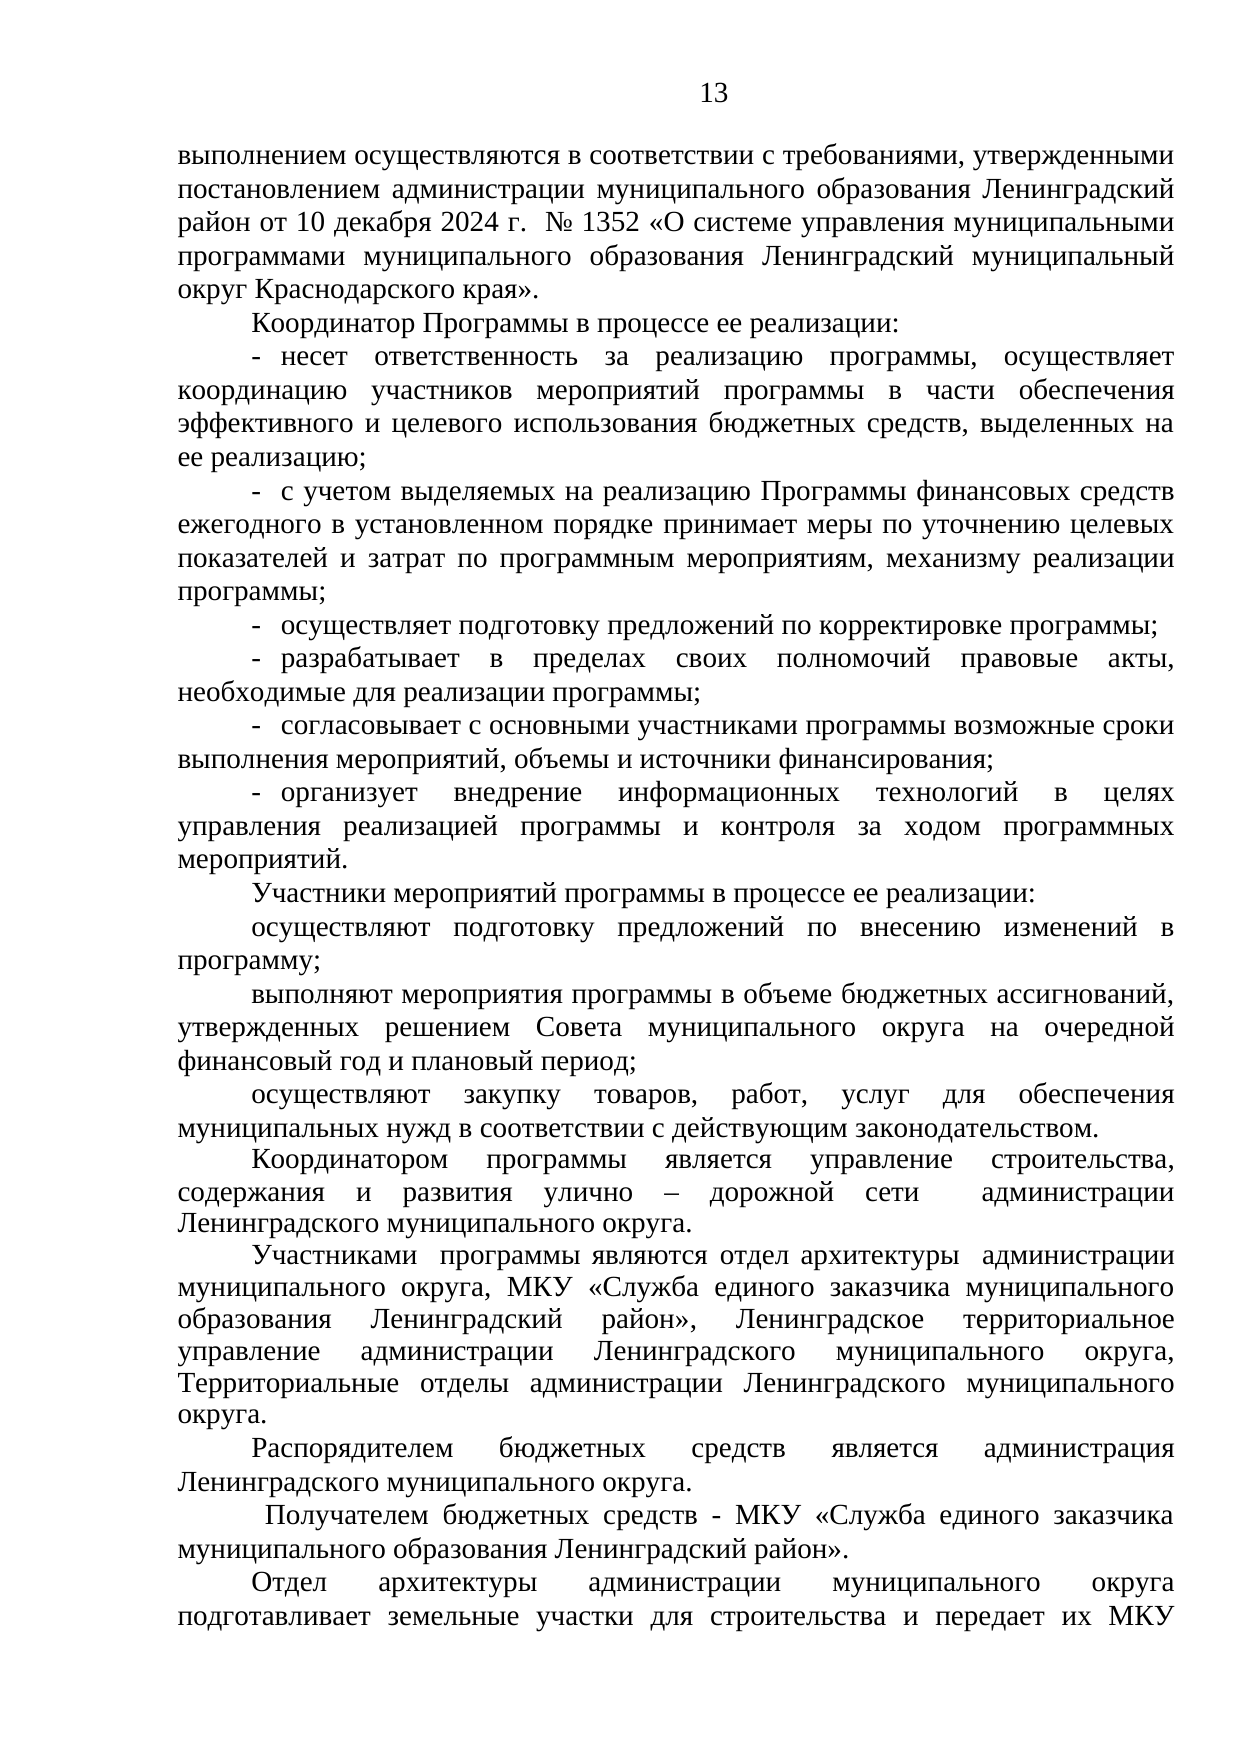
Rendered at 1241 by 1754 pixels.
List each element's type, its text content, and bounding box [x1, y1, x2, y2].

text - осуществляет подготовку предложений по корректировке программы; [177, 607, 1175, 640]
text - согласовывает с основными участниками программы возможные сроки выполнения мероприятий, объемы и источники финансирования; [177, 707, 1175, 774]
text Получателем бюджетных средств - МКУ «Служба единого заказчика муниципального образования Ленинградский район». [177, 1497, 1175, 1564]
text Координатор Программы в процессе ее реализации: [177, 305, 1175, 338]
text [177, 1564, 1175, 1631]
text Участники мероприятий программы в процессе ее реализации: [177, 875, 1175, 909]
text Распорядителем бюджетных средств является администрация Ленинградского муниципального округа. [177, 1430, 1175, 1497]
text Участниками программы являются отдел архитектуры администрации муниципального округа, МКУ «Служба единого заказчика муниципального образования Ленинградский район», Ленинградское территориальное управление администрации Ленинградского муниципального округа, Территориальные отделы администрации Ленинградского муниципального округа. [177, 1239, 1175, 1430]
text Координатором программы является управление строительства, содержания и развития улично – дорожной сети администрации Ленинградского муниципального округа. [177, 1143, 1175, 1239]
text выполняют мероприятия программы в объеме бюджетных ассигнований, утвержденных решением Совета муниципального округа на очередной финансовый год и плановый период; [177, 976, 1175, 1076]
text - организует внедрение информационных технологий в целях управления реализацией программы и контроля за ходом программных мероприятий. [177, 774, 1175, 875]
text - несет ответственность за реализацию программы, осуществляет координацию участников мероприятий программы в части обеспечения эффективного и целевого использования бюджетных средств, выделенных на ее реализацию; [177, 338, 1175, 473]
text - с учетом выделяемых на реализацию Программы финансовых средств ежегодного в установленном порядке принимает меры по уточнению целевых показателей и затрат по программным мероприятиям, механизму реализации программы; [177, 473, 1175, 607]
text осуществляют закупку товаров, работ, услуг для обеспечения муниципальных нужд в соответствии с действующим законодательством. [177, 1076, 1175, 1143]
text - разрабатывает в пределах своих полномочий правовые акты, необходимые для реализации программы; [177, 640, 1175, 707]
text осуществляют подготовку предложений по внесению изменений в программу; [177, 909, 1175, 976]
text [177, 137, 1175, 305]
